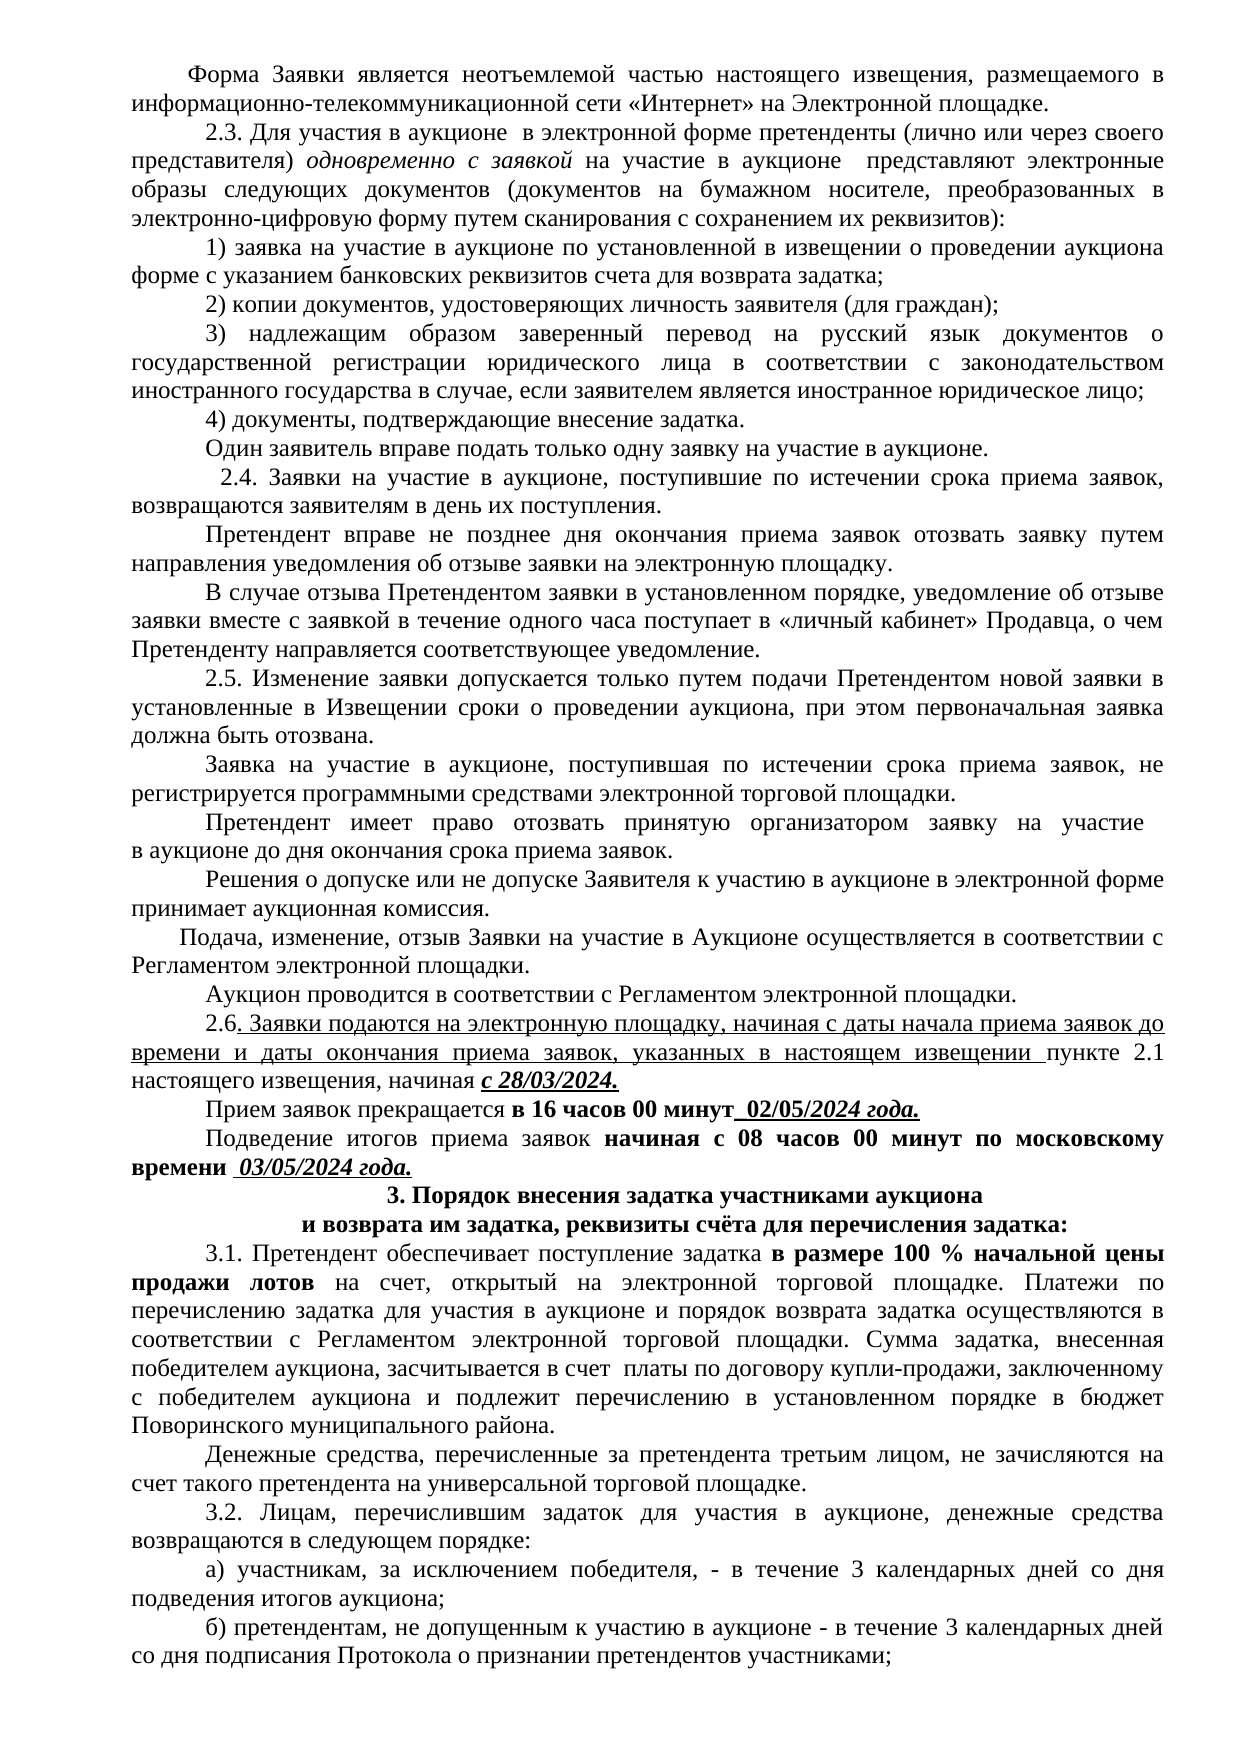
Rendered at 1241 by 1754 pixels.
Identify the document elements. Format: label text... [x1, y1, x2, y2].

text Заявка на участие в аукционе, поступившая по истечении срока приема заявок, не регистрируется программными средствами электронной торговой площадки. [131, 749, 1165, 807]
text Один заявитель вправе подать только одну заявку на участие в аукционе. [131, 433, 1165, 462]
text б) претендентам, не допущенным к участию в аукционе - в течение 3 календарных дней со дня подписания Протокола о признании претендентов участниками; [131, 1612, 1165, 1669]
text 3. Порядок внесения задатка участниками аукциона [131, 1180, 1165, 1209]
text а) участникам, за исключением победителя, - в течение 3 календарных дней со дня подведения итогов аукциона; [131, 1554, 1165, 1612]
text 3.2. Лицам, перечислившим задаток для участия в аукционе, денежные средства возвращаются в следующем порядке: [131, 1497, 1165, 1554]
text 2.5. Изменение заявки допускается только путем подачи Претендентом новой заявки в установленные в Извещении сроки о проведении аукциона, при этом первоначальная заявка должна быть отозвана. [131, 663, 1165, 749]
text 2.6. Заявки подаются на электронную площадку, начиная с даты начала приема заявок до времени и даты окончания приема заявок, указанных в настоящем извещении пункте 2.1 настоящего извещения, начиная с 28/03/2024. [131, 1008, 1165, 1094]
text 2) копии документов, удостоверяющих личность заявителя (для граждан); [131, 289, 1165, 318]
text Прием заявок прекращается в 16 часов 00 минут_02/05/2024 года. [131, 1094, 1165, 1123]
text Подача, изменение, отзыв Заявки на участие в Аукционе осуществляется в соответствии с Регламентом электронной площадки. [131, 922, 1165, 979]
text 2.3. Для участия в аукционе в электронной форме претенденты (лично или через своего представителя) одновременно с заявкой на участие в аукционе представляют электронные образы следующих документов (документов на бумажном носителе, преобразованных в электронно-цифровую форму путем сканирования с сохранением их реквизитов): [131, 117, 1165, 232]
text 2.4. Заявки на участие в аукционе, поступившие по истечении срока приема заявок, возвращаются заявителям в день их поступления. [131, 462, 1165, 519]
text Подведение итогов приема заявок начиная с 08 часов 00 минут по московскому времени 03/05/2024 года. [131, 1123, 1165, 1180]
text Претендент имеет право отозвать принятую организатором заявку на участие в аукционе до дня окончания срока приема заявок. [131, 807, 1165, 864]
text Решения о допуске или не допуске Заявителя к участию в аукционе в электронной форме принимает аукционная комиссия. [131, 864, 1165, 922]
text и возврата им задатка, реквизиты счёта для перечисления задатка: [131, 1209, 1165, 1238]
text 3) надлежащим образом заверенный перевод на русский язык документов о государственной регистрации юридического лица в соответствии с законодательством иностранного государства в случае, если заявителем является иностранное юридическое лицо; [131, 318, 1165, 404]
text В случае отзыва Претендентом заявки в установленном порядке, уведомление об отзыве заявки вместе с заявкой в течение одного часа поступает в «личный кабинет» Продавца, о чем Претенденту направляется соответствующее уведомление. [131, 577, 1165, 663]
text Аукцион проводится в соответствии с Регламентом электронной площадки. [131, 979, 1165, 1008]
text Форма Заявки является неотъемлемой частью настоящего извещения, размещаемого в информационно-телекоммуникационной сети «Интернет» на Электронной площадке. [131, 59, 1165, 117]
text 3.1. Претендент обеспечивает поступление задатка в размере 100 % начальной цены продажи лотов на счет, открытый на электронной торговой площадке. Платежи по перечислению задатка для участия в аукционе и порядок возврата задатка осуществляются в соответствии с Регламентом электронной торговой площадки. Сумма задатка, внесенная победителем аукциона, засчитывается в счет платы по договору купли-продажи, заключенному с победителем аукциона и подлежит перечислению в установленном порядке в бюджет Поворинского муниципального района. [131, 1238, 1165, 1439]
text Денежные средства, перечисленные за претендента третьим лицом, не зачисляются на счет такого претендента на универсальной торговой площадке. [131, 1439, 1165, 1497]
text 1) заявка на участие в аукционе по установленной в извещении о проведении аукциона форме с указанием банковских реквизитов счета для возврата задатка; [131, 232, 1165, 289]
text Претендент вправе не позднее дня окончания приема заявок отозвать заявку путем направления уведомления об отзыве заявки на электронную площадку. [131, 519, 1165, 577]
text 4) документы, подтверждающие внесение задатка. [131, 404, 1165, 433]
